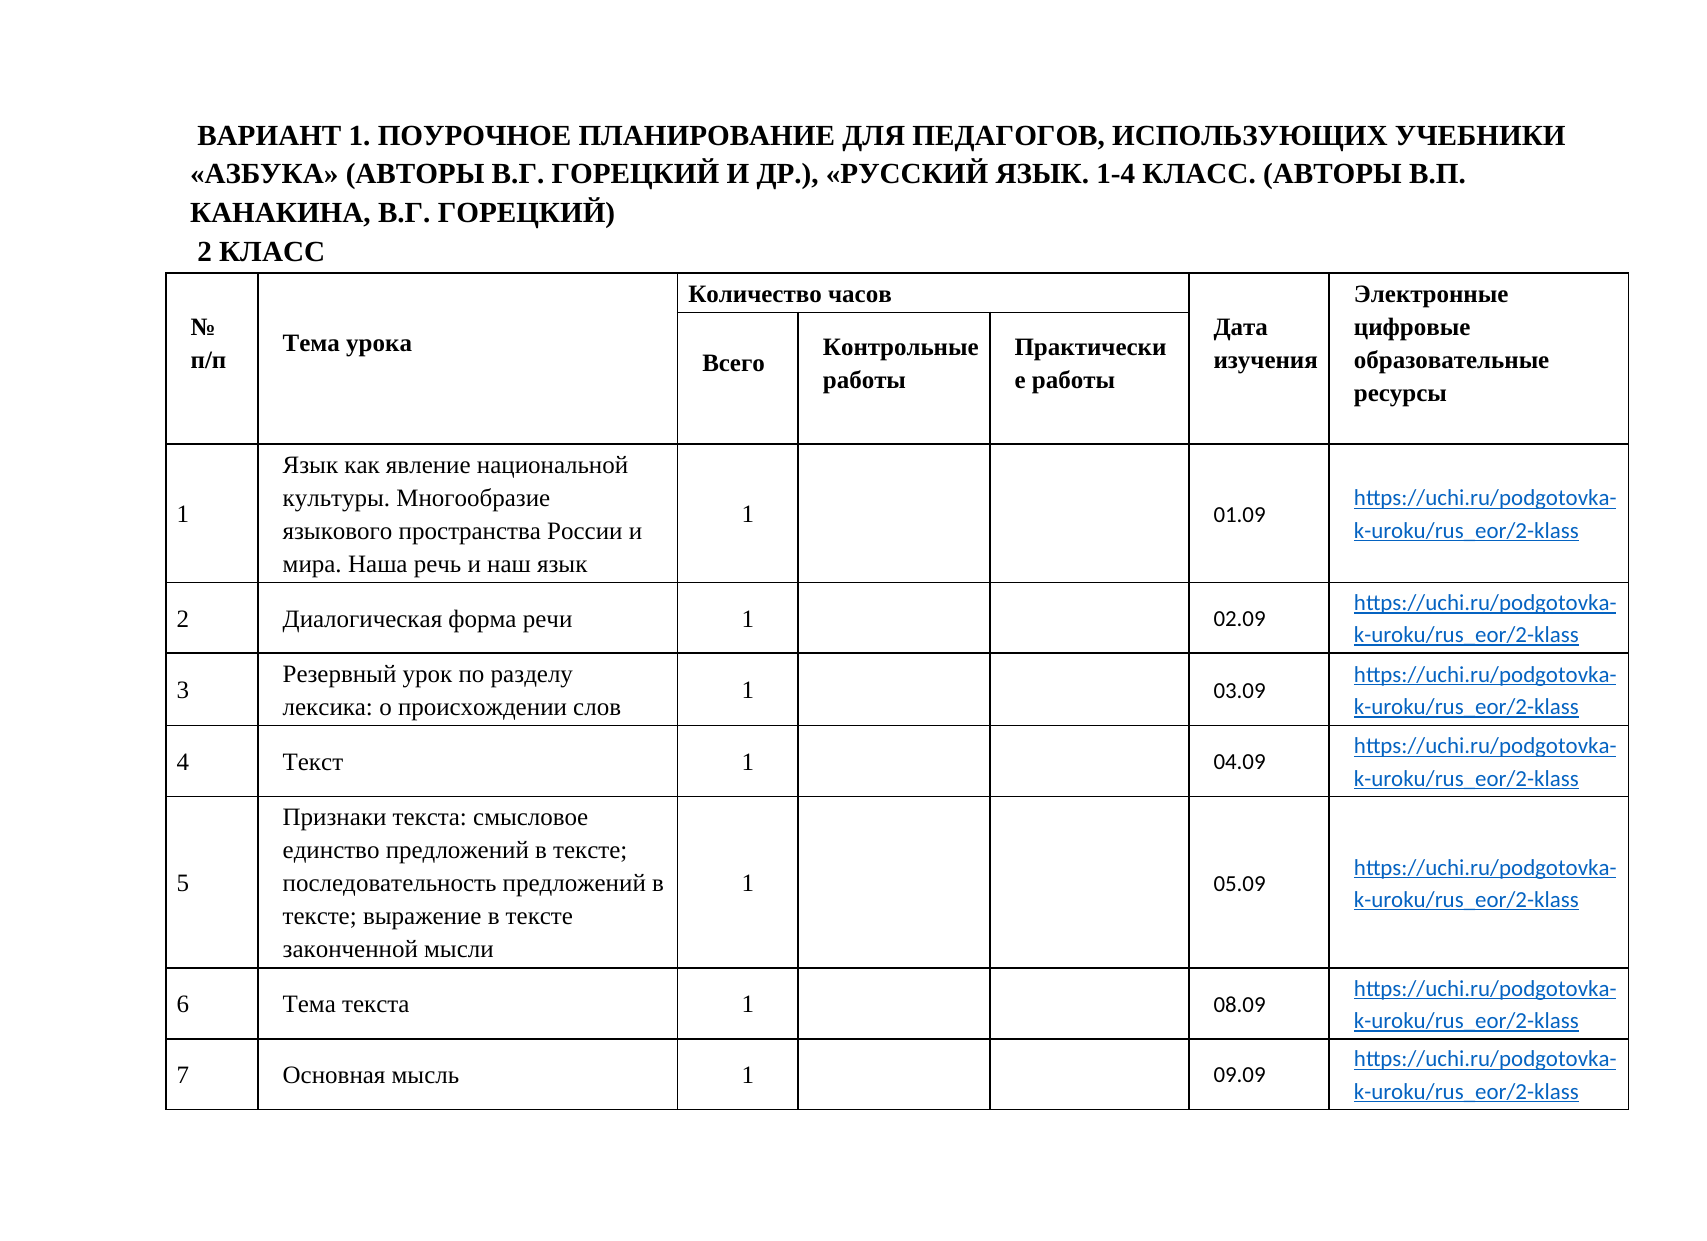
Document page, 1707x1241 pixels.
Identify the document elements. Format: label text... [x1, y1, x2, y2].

table_cell [799, 797, 989, 967]
table_cell Всего [678, 313, 797, 443]
text 2 КЛАСС [190, 234, 1618, 267]
table_cell [991, 969, 1188, 1038]
table_cell [991, 797, 1188, 967]
table_cell 1 [678, 654, 797, 725]
table_cell https://uchi.ru/podgotovka-k-uroku/rus_eor/2-klass [1330, 654, 1628, 725]
table_cell 1 [678, 969, 797, 1038]
table_cell https://uchi.ru/podgotovka-k-uroku/rus_eor/2-klass [1330, 445, 1628, 581]
table_cell 09.09 [1190, 1040, 1328, 1109]
table_cell 1 [167, 445, 257, 581]
table_cell 08.09 [1190, 969, 1328, 1038]
table_cell Основная мысль [259, 1040, 677, 1109]
table_cell https://uchi.ru/podgotovka-k-uroku/rus_eor/2-klass [1330, 726, 1628, 796]
table_cell [991, 654, 1188, 725]
table_cell Текст [259, 726, 677, 796]
table_header Количество часов [678, 274, 1188, 312]
table_cell 02.09 [1190, 583, 1328, 652]
table_cell 2 [167, 583, 257, 652]
table_cell 05.09 [1190, 797, 1328, 967]
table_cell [1330, 1040, 1628, 1109]
table_cell 1 [678, 583, 797, 652]
text ВАРИАНТ 1. ПОУРОЧНОЕ ПЛАНИРОВАНИЕ ДЛЯ ПЕДАГОГОВ, ИСПОЛЬЗУЮЩИХ УЧЕБНИКИ «АЗБУКА» (АВТОРЫ В.Г. ГОРЕЦКИЙ И ДР.), «РУССКИЙ ЯЗЫК. 1-4 КЛАСС. (АВТОРЫ В.П. КАНАКИНА, В.Г. ГОРЕЦКИЙ) [190, 118, 1618, 229]
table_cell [1330, 797, 1628, 967]
table_cell 5 [167, 797, 257, 967]
table_cell https://uchi.ru/podgotovka-k-uroku/rus_eor/2-klass [1330, 583, 1628, 652]
table_cell [799, 1040, 989, 1109]
table_cell Резервный урок по разделу лексика: о происхождении слов [259, 654, 677, 725]
table_cell [991, 726, 1188, 796]
table_cell Контрольные работы [799, 313, 989, 443]
table_cell 04.09 [1190, 726, 1328, 796]
table_cell Практические работы [991, 313, 1188, 443]
table_cell 6 [167, 969, 257, 1038]
table_cell [799, 654, 989, 725]
table_cell [799, 445, 989, 581]
table_cell 1 [678, 797, 797, 967]
table_cell Диалогическая форма речи [259, 583, 677, 652]
table_cell [991, 445, 1188, 581]
table_header № п/п [167, 274, 257, 443]
table_cell 1 [678, 1040, 797, 1109]
table_cell 4 [167, 726, 257, 796]
table_cell 1 [678, 445, 797, 581]
table_cell [799, 726, 989, 796]
table_cell 01.09 [1190, 445, 1328, 581]
table_cell [991, 1040, 1188, 1109]
table_cell 7 [167, 1040, 257, 1109]
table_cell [1330, 969, 1628, 1038]
table_cell [991, 583, 1188, 652]
table_cell [799, 583, 989, 652]
table_cell 03.09 [1190, 654, 1328, 725]
table_header Электронные цифровые образовательные ресурсы [1330, 274, 1628, 443]
table_cell Признаки текста: смысловое единство предложений в тексте; последовательность предложений в тексте; выражение в тексте законченной мысли [259, 797, 677, 967]
table_header Тема урока [259, 274, 677, 443]
table_cell Язык как явление национальной культуры. Многообразие языкового пространства России и мира. Наша речь и наш язык [259, 445, 677, 581]
table_cell 3 [167, 654, 257, 725]
table_cell Тема текста [259, 969, 677, 1038]
table_cell 1 [678, 726, 797, 796]
table_cell [799, 969, 989, 1038]
table_header Дата изучения [1190, 274, 1328, 443]
